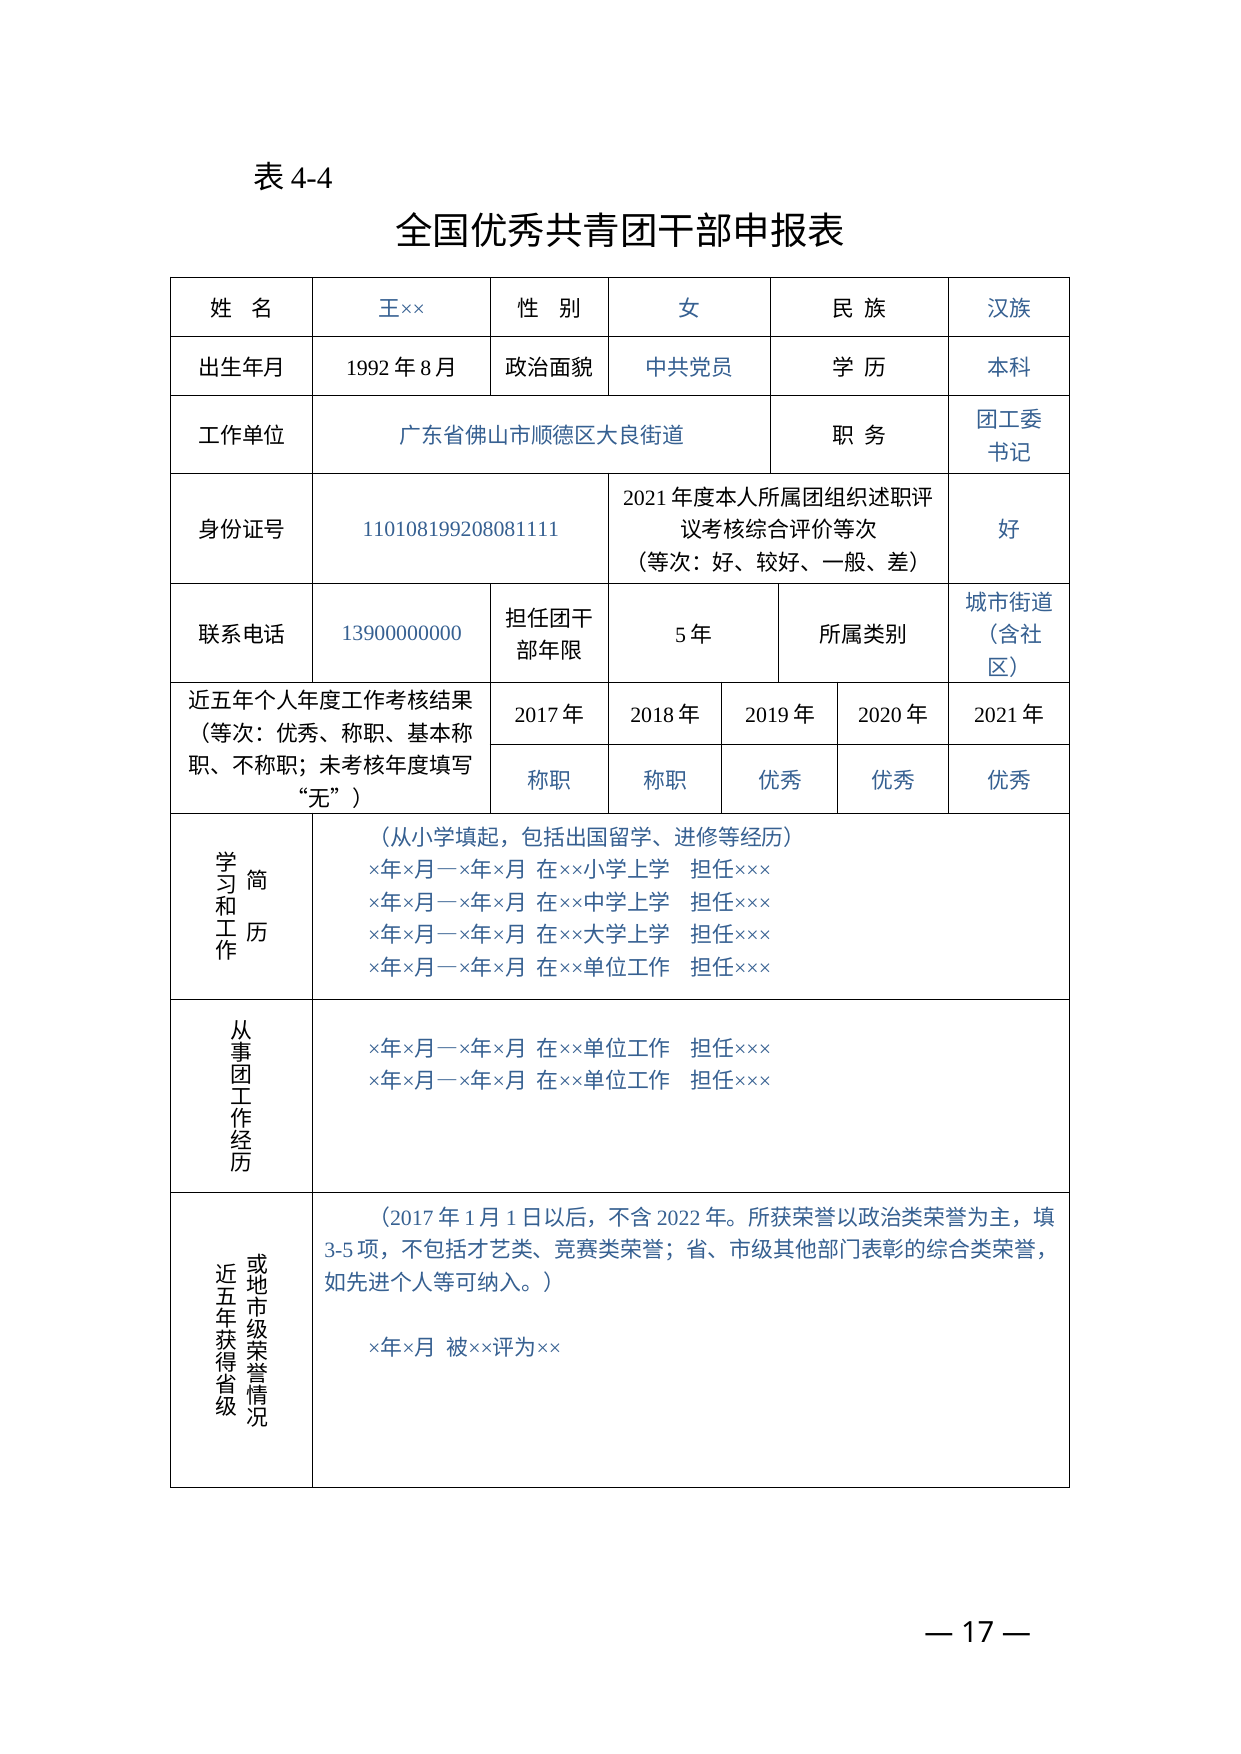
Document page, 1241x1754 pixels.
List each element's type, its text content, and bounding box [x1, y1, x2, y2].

table_cell 110108199208081111 [313, 474, 608, 583]
table_cell 身份证号 [171, 474, 312, 583]
table_cell 优秀 [949, 745, 1069, 813]
table_cell 学 历 [771, 337, 948, 395]
table_cell 1992年8月 [313, 337, 490, 395]
table_cell 担任团干部年限 [491, 584, 608, 682]
table_cell 中共党员 [609, 337, 770, 395]
table_cell 简 历 学习和工作 [171, 814, 312, 998]
table_header 民 族 [771, 278, 948, 336]
table_cell 联系电话 [171, 584, 312, 682]
table_cell （从小学填起，包括出国留学、进修等经历） ×年×月—×年×月 在××小学上学 担任××× ×年×月—×年×月 在××中学上学 担任××× ×年×月—×年×月 在××大学上学 担任××× ×年×月—×年×月 在××单位工作 担任××× [313, 814, 1069, 998]
table_header 王×× [313, 278, 490, 336]
table_cell 5年 [609, 584, 778, 682]
table_cell 广东省佛山市顺德区大良街道 [313, 396, 770, 473]
table_cell 城市街道（含社区） [949, 584, 1069, 682]
table_header 汉族 [949, 278, 1069, 336]
table_cell 称职 [609, 745, 721, 813]
table_cell 13900000000 [313, 584, 490, 682]
table_header 女 [609, 278, 770, 336]
table_cell 优秀 [722, 745, 837, 813]
table_cell 优秀 [838, 745, 948, 813]
table_cell 2018年 [609, 683, 721, 744]
table_cell 好 [949, 474, 1069, 583]
table_cell 本科 [949, 337, 1069, 395]
table_cell 出生年月 [171, 337, 312, 395]
table_cell 近五年个人年度工作考核结果（等次：优秀、称职、基本称职、不称职；未考核年度填写“无”） [171, 683, 490, 813]
table_cell 所属类别 [779, 584, 948, 682]
table_header 姓 名 [171, 278, 312, 336]
table_cell 2021年度本人所属团组织述职评议考核综合评价等次 （等次：好、较好、一般、差） [609, 474, 948, 583]
table_cell 2020年 [838, 683, 948, 744]
table_cell 工作单位 [171, 396, 312, 473]
table_cell 从事团工作经历 [171, 1000, 312, 1192]
table_cell 政治面貌 [491, 337, 608, 395]
table_cell 2019年 [722, 683, 837, 744]
table_cell 或地市级荣誉情况 近五年获得省级 [171, 1193, 312, 1487]
table_cell （2017年1月1日以后，不含2022年。所获荣誉以政治类荣誉为主，填3-5项，不包括才艺类、竞赛类荣誉；省、市级其他部门表彰的综合类荣誉，如先进个人等可纳入。） ×年×月 被××评为×× [313, 1193, 1069, 1487]
table_cell 2017年 [491, 683, 608, 744]
table_cell 团工委 书记 [949, 396, 1069, 473]
table_cell ×年×月—×年×月 在××单位工作 担任××× ×年×月—×年×月 在××单位工作 担任××× [313, 1000, 1069, 1192]
table_header 性 别 [491, 278, 608, 336]
table_cell 职 务 [771, 396, 948, 473]
text 全国优秀共青团干部申报表 [187, 195, 1053, 260]
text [187, 162, 1053, 195]
table_cell 称职 [491, 745, 608, 813]
table_cell 2021年 [949, 683, 1069, 744]
